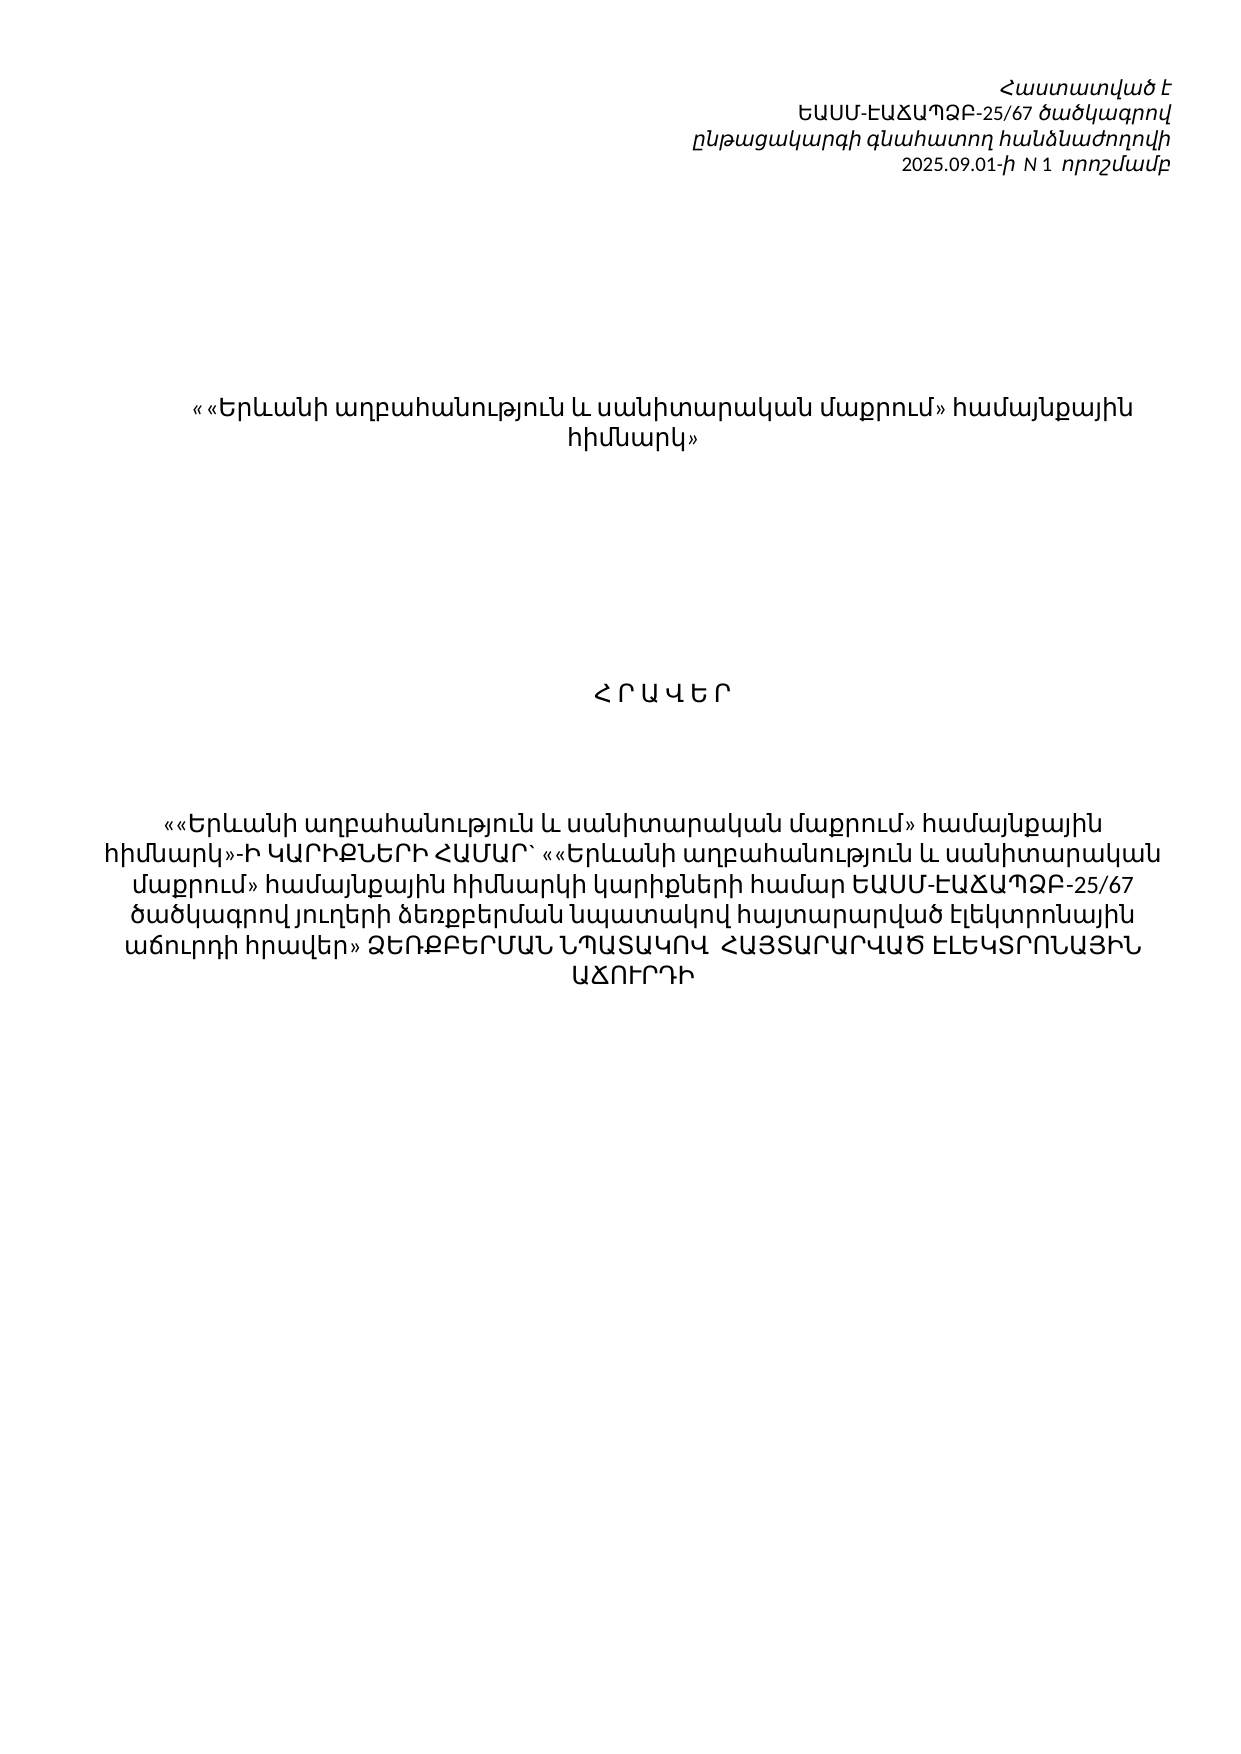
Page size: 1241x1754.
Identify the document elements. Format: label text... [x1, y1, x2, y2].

text ԵԱՍՄ-ԷԱՃԱՊՁԲ-25/67 ծածկագրով [94, 100, 1171, 126]
text 2025.09.01 -ի N 1 որոշմամբ [94, 151, 1171, 177]
text Հ Ր Ա Վ Ե Ր [94, 679, 1172, 709]
text Հաստատված է [94, 75, 1171, 100]
text ««Երևանի աղբահանություն և սանիտարական մաքրում» համայնքային հիմնարկ»-Ի ԿԱՐԻՔՆԵՐԻ ՀԱՄԱՐ` ««Երևանի աղբահանություն և սանիտարական մաքրում» համայնքային հիմնարկի կարիքների համար ԵԱՍՄ-ԷԱՃԱՊՁԲ-25/67 ծածկագրով յուղերի ձեռքբերման նպատակով հայտարարված էլեկտրոնային աճուրդի հրավեր» ՁԵՌՔԲԵՐՄԱՆ ՆՊԱՏԱԿՈՎ ՀԱՅՏԱՐԱՐՎԱԾ ԷԼԵԿՏՐՈՆԱՅԻՆ ԱՃՈՒՐԴԻ [94, 808, 1172, 991]
text « «Երևանի աղբահանություն և սանիտարական մաքրում» համայնքային հիմնարկ» [94, 392, 1172, 453]
text ընթացակարգի գնահատող հանձնաժողովի [94, 126, 1171, 151]
